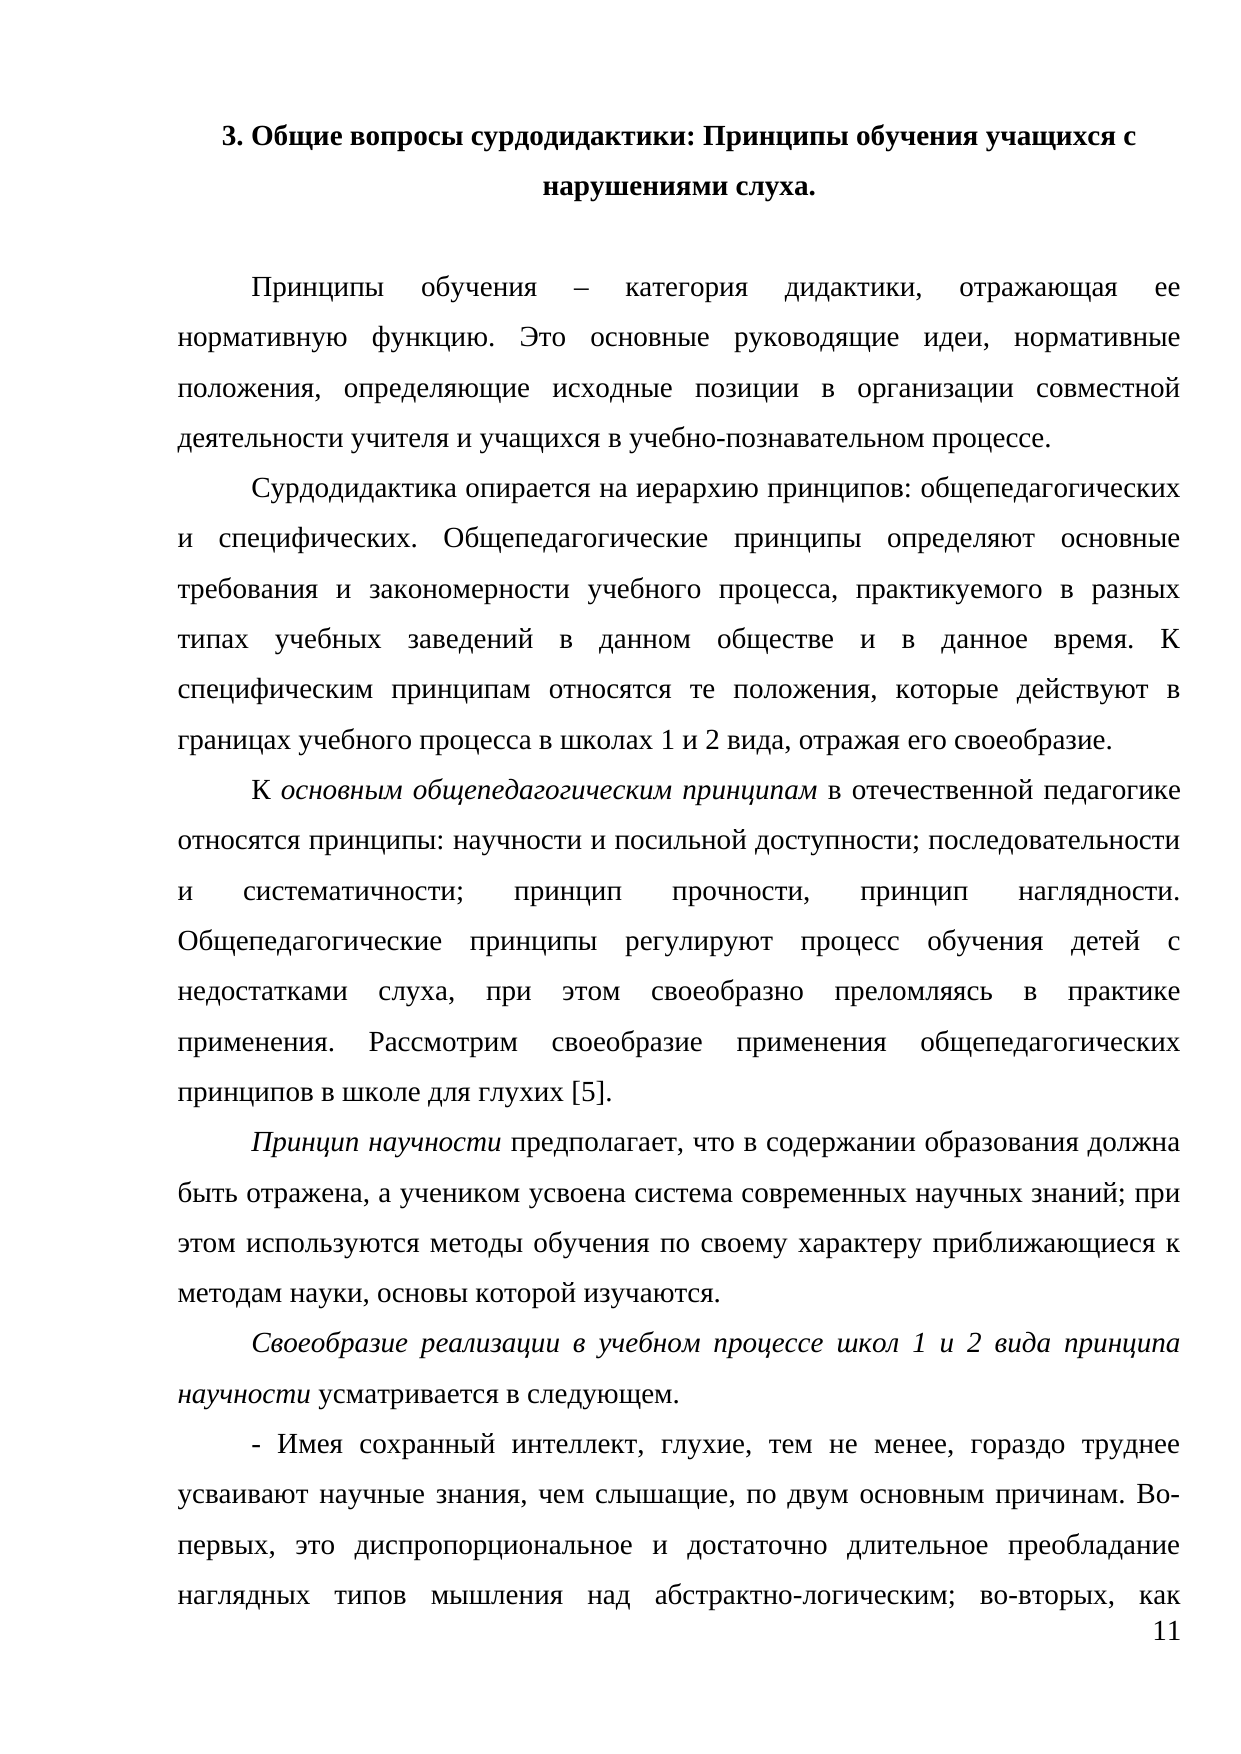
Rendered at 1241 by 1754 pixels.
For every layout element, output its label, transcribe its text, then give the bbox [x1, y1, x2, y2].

text Принципы обучения – категория дидактики, отражающая ее нормативную функцию. Это основные руководящие идеи, нормативные положения, определяющие исходные позиции в организации совместной деятельности учителя и учащихся в учебно-познавательном процессе. [177, 269, 1181, 453]
text Своеобразие реализации в учебном процессе школ 1 и 2 вида принципа научности усматривается в следующем. [177, 1326, 1181, 1409]
text Принцип научности предполагает, что в содержании образования должна быть отражена, а учеником усвоена система современных научных знаний; при этом используются методы обучения по своему характеру приближающиеся к методам науки, основы которой изучаются. [177, 1124, 1181, 1309]
text Сурдодидактика опирается на иерархию принципов: общепедагогических и специфических. Общепедагогические принципы определяют основные требования и закономерности учебного процесса, практикуемого в разных типах учебных заведений в данном обществе и в данное время. К специфическим принципам относятся те положения, которые действуют в границах учебного процесса в школах 1 и 2 вида, отражая его своеобразие. [177, 470, 1181, 755]
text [177, 1426, 1181, 1611]
text К основным общепедагогическим принципам в отечественной педагогике относятся принципы: научности и посильной доступности; последовательности и систематичности; принцип прочности, принцип наглядности. Общепедагогические принципы регулируют процесс обучения детей с недостатками слуха, при этом своеобразно преломляясь в практике применения. Рассмотрим своеобразие применения общепедагогических принципов в школе для глухих [5]. [177, 772, 1181, 1108]
subtitle 3. Общие вопросы сурдодидактики: Принципы обучения учащихся с нарушениями слуха. [177, 118, 1181, 202]
